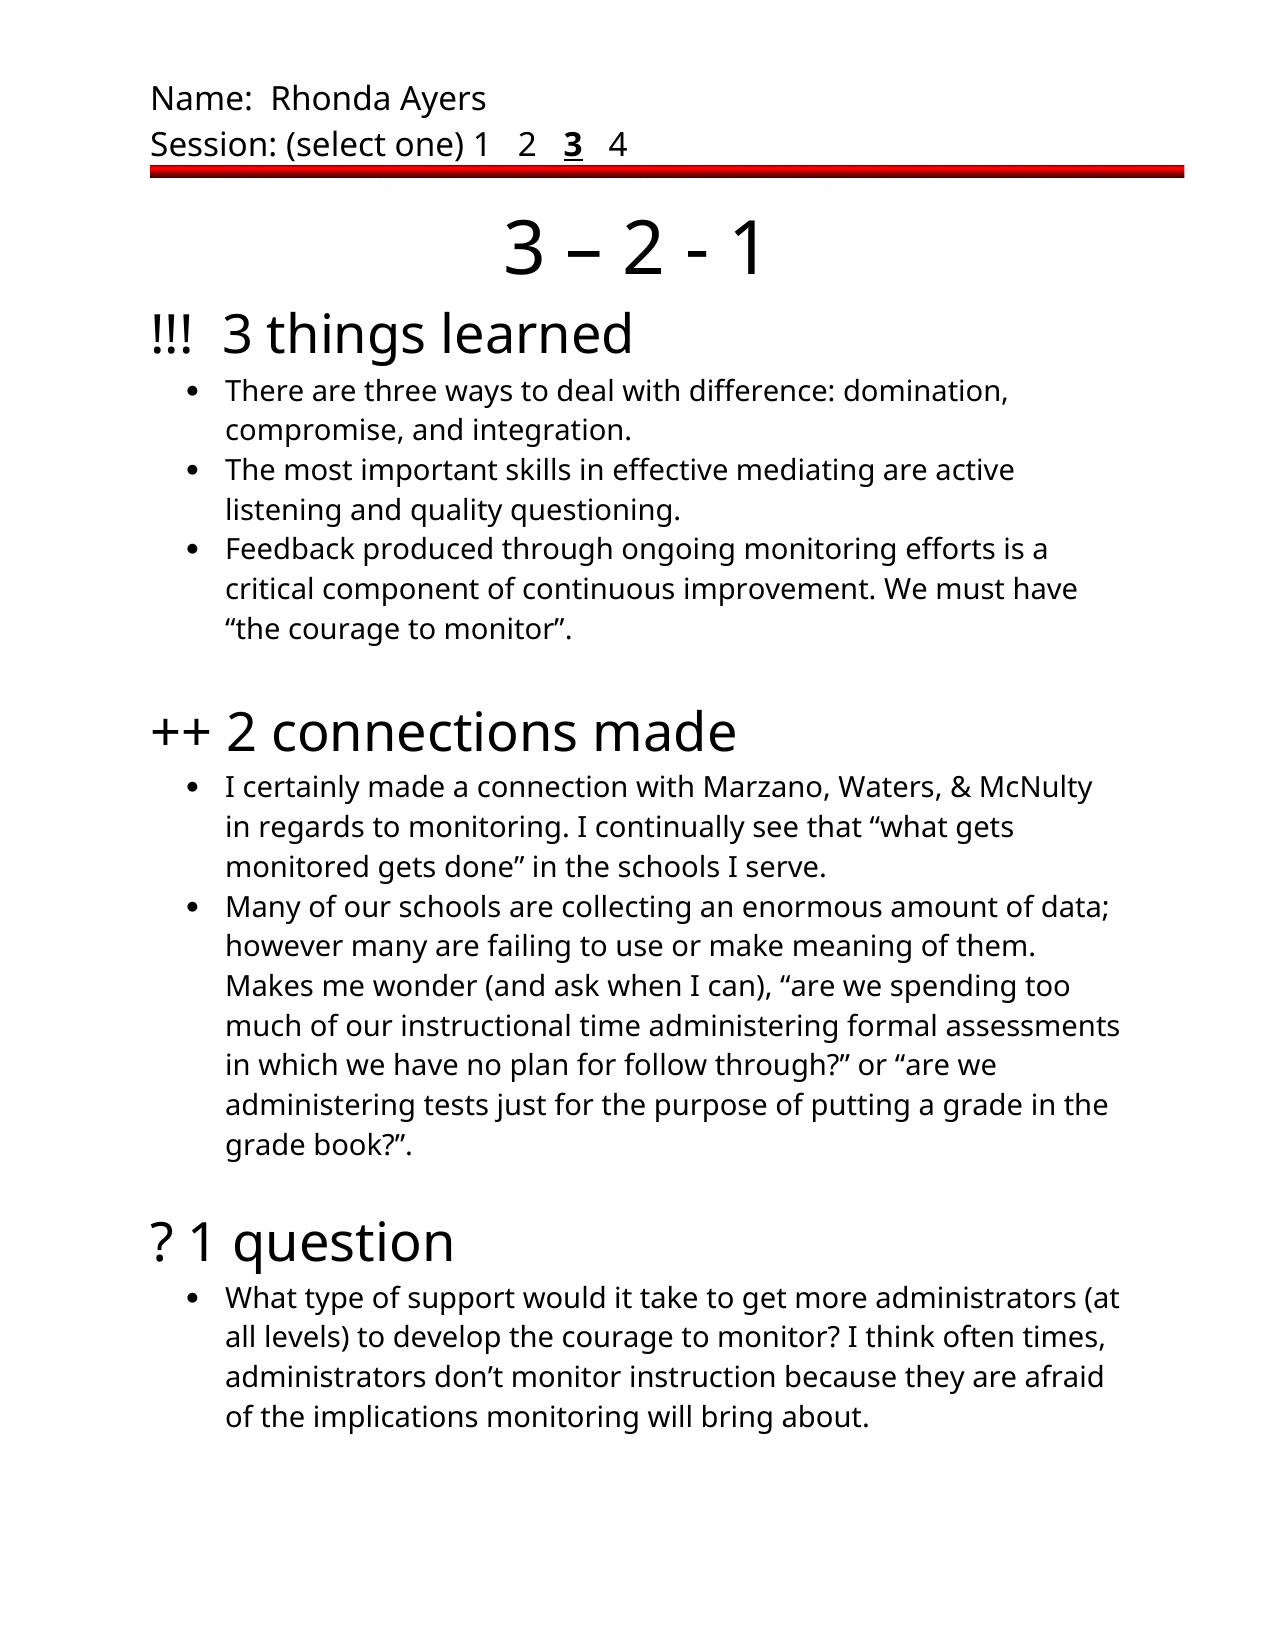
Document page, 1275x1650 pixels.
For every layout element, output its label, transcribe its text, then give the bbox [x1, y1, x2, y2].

text !!! 3 things learned [150, 296, 1125, 370]
picture [150, 165, 1185, 178]
text Name: Rhonda Ayers [150, 75, 1125, 120]
text 3 – 2 - 1 [150, 194, 1125, 296]
text ? 1 question [150, 1203, 1125, 1277]
text ++ 2 connections made [150, 693, 1125, 767]
list I certainly made a connection with Marzano, Waters, & McNulty in regards to monitoring. I continually see that “what gets monitored gets done” in the schools I serve. [187, 767, 1125, 886]
list What type of support would it take to get more administrators (at all levels) to develop the courage to monitor? I think often times, administrators don’t monitor instruction because they are afraid of the implications monitoring will bring about. [187, 1277, 1125, 1436]
text Session: (select one) 1 2 3 4 [150, 120, 1125, 165]
list There are three ways to deal with difference: domination, compromise, and integration. [187, 370, 1125, 449]
list Many of our schools are collecting an enormous amount of data; however many are failing to use or make meaning of them. Makes me wonder (and ask when I can), “are we spending too much of our instructional time administering formal assessments in which we have no plan for follow through?” or “are we administering tests just for the purpose of putting a grade in the grade book?”. [187, 886, 1125, 1164]
list The most important skills in effective mediating are active listening and quality questioning. [187, 449, 1125, 528]
list Feedback produced through ongoing monitoring efforts is a critical component of continuous improvement. We must have “the courage to monitor”. [187, 528, 1125, 648]
